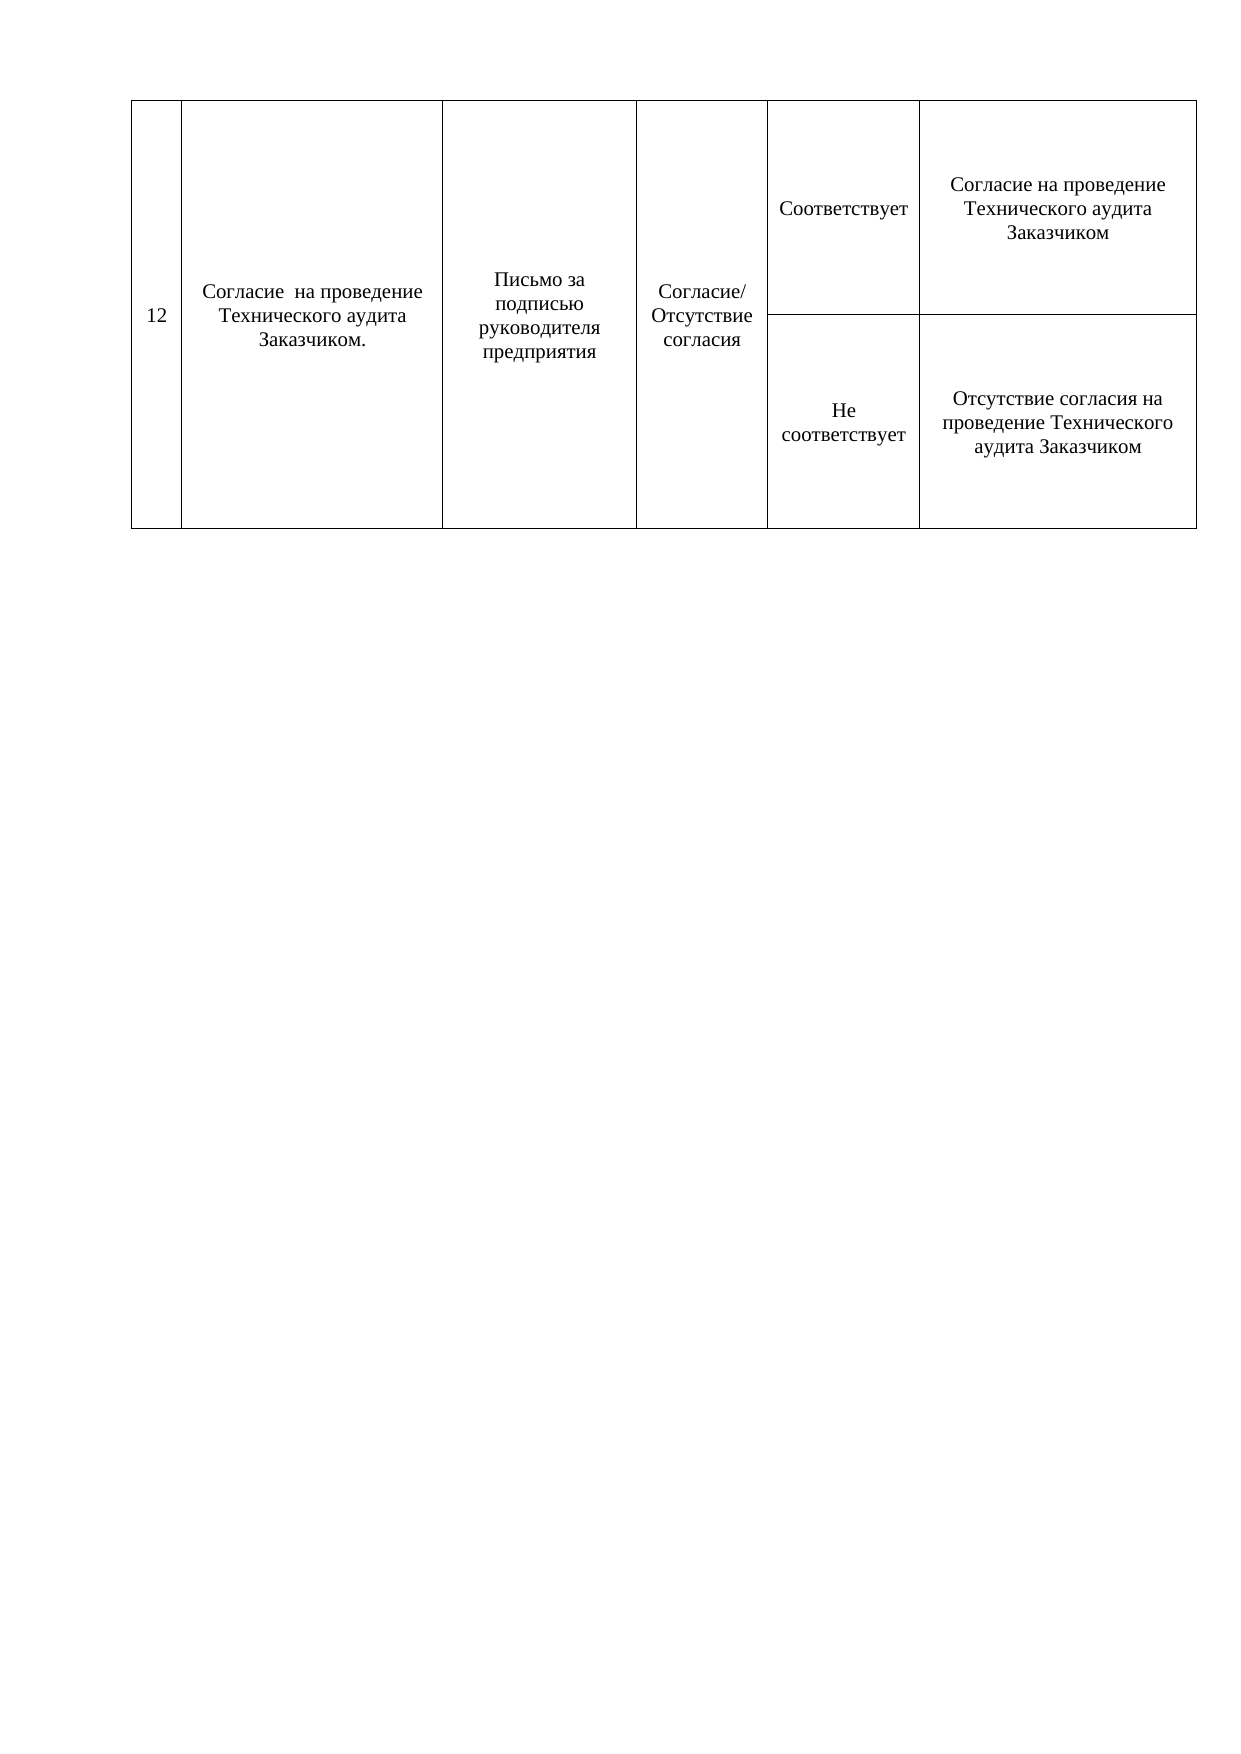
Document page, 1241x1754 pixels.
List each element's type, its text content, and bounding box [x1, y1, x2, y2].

table_cell Не соответствует [768, 315, 919, 528]
table_cell Согласие на проведение Технического аудита Заказчиком [920, 101, 1196, 314]
table_cell Соответствует [768, 101, 919, 314]
table_cell Согласие/ Отсутствие согласия [637, 101, 767, 528]
table_cell Согласие на проведение Технического аудита Заказчиком. [182, 101, 442, 528]
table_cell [443, 101, 636, 528]
table_cell Отсутствие согласия на проведение Технического аудита Заказчиком [920, 315, 1196, 528]
table_cell 12 [132, 101, 181, 528]
